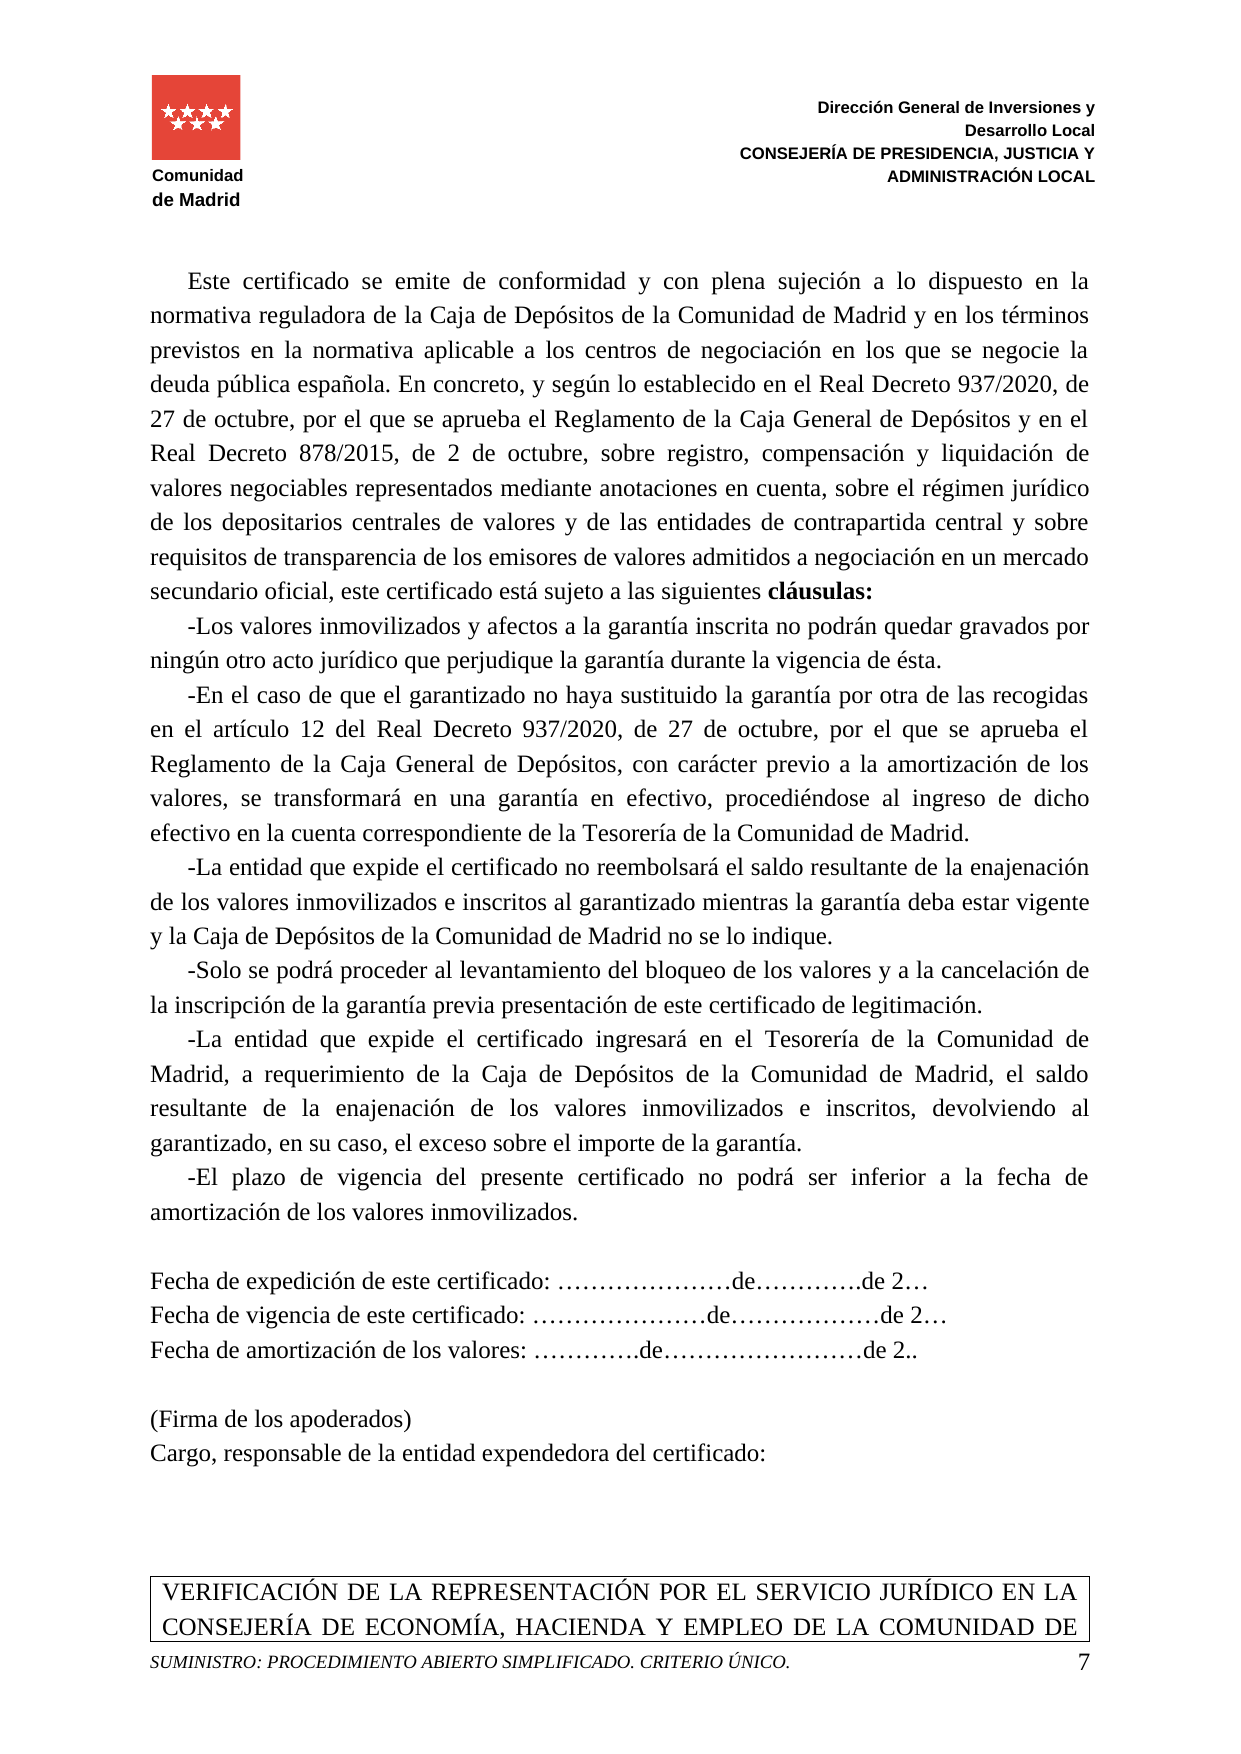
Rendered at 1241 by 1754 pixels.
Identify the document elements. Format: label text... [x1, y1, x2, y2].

text -Solo se podrá proceder al levantamiento del bloqueo de los valores y a la cancelación de la inscripción de la garantía previa presentación de este certificado de legitimación. [150, 956, 1090, 1019]
text -La entidad que expide el certificado ingresará en el Tesorería de la Comunidad de Madrid, a requerimiento de la Caja de Depósitos de la Comunidad de Madrid, el saldo resultante de la enajenación de los valores inmovilizados e inscritos, devolviendo al garantizado, en su caso, el exceso sobre el importe de la garantía. [150, 1024, 1090, 1157]
text Fecha de amortización de los valores: ………….de……………………de 2.. [150, 1335, 1090, 1364]
text -La entidad que expide el certificado no reembolsará el saldo resultante de la enajenación de los valores inmovilizados e inscritos al garantizado mientras la garantía deba estar vigente y la Caja de Depósitos de la Comunidad de Madrid no se lo indique. [150, 852, 1090, 950]
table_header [151, 1577, 1089, 1641]
text -En el caso de que el garantizado no haya sustituido la garantía por otra de las recogidas en el artículo 12 del Real Decreto 937/2020, de 27 de octubre, por el que se aprueba el Reglamento de la Caja General de Depósitos, con carácter previo a la amortización de los valores, se transformará en una garantía en efectivo, procediéndose al ingreso de dicho efectivo en la cuenta correspondiente de la Tesorería de la Comunidad de Madrid. [150, 680, 1090, 846]
text (Firma de los apoderados) [150, 1404, 1090, 1433]
text Fecha de vigencia de este certificado: …………………de………………de 2… [150, 1300, 1090, 1329]
text Fecha de expedición de este certificado: …………………de………….de 2… [150, 1266, 1090, 1295]
text Este certificado se emite de conformidad y con plena sujeción a lo dispuesto en la normativa reguladora de la Caja de Depósitos de la Comunidad de Madrid y en los términos previstos en la normativa aplicable a los centros de negociación en los que se negocie la deuda pública española. En concreto, y según lo establecido en el Real Decreto 937/2020, de 27 de octubre, por el que se aprueba el Reglamento de la Caja General de Depósitos y en el Real Decreto 878/2015, de 2 de octubre, sobre registro, compensación y liquidación de valores negociables representados mediante anotaciones en cuenta, sobre el régimen jurídico de los depositarios centrales de valores y de las entidades de contrapartida central y sobre requisitos de transparencia de los emisores de valores admitidos a negociación en un mercado secundario oficial, este certificado está sujeto a las siguientes cláusulas: [150, 266, 1090, 605]
text -Los valores inmovilizados y afectos a la garantía inscrita no podrán quedar gravados por ningún otro acto jurídico que perjudique la garantía durante la vigencia de ésta. [150, 611, 1090, 674]
text -El plazo de vigencia del presente certificado no podrá ser inferior a la fecha de amortización de los valores inmovilizados. [150, 1162, 1090, 1226]
text Cargo, responsable de la entidad expendedora del certificado: [150, 1438, 1090, 1467]
